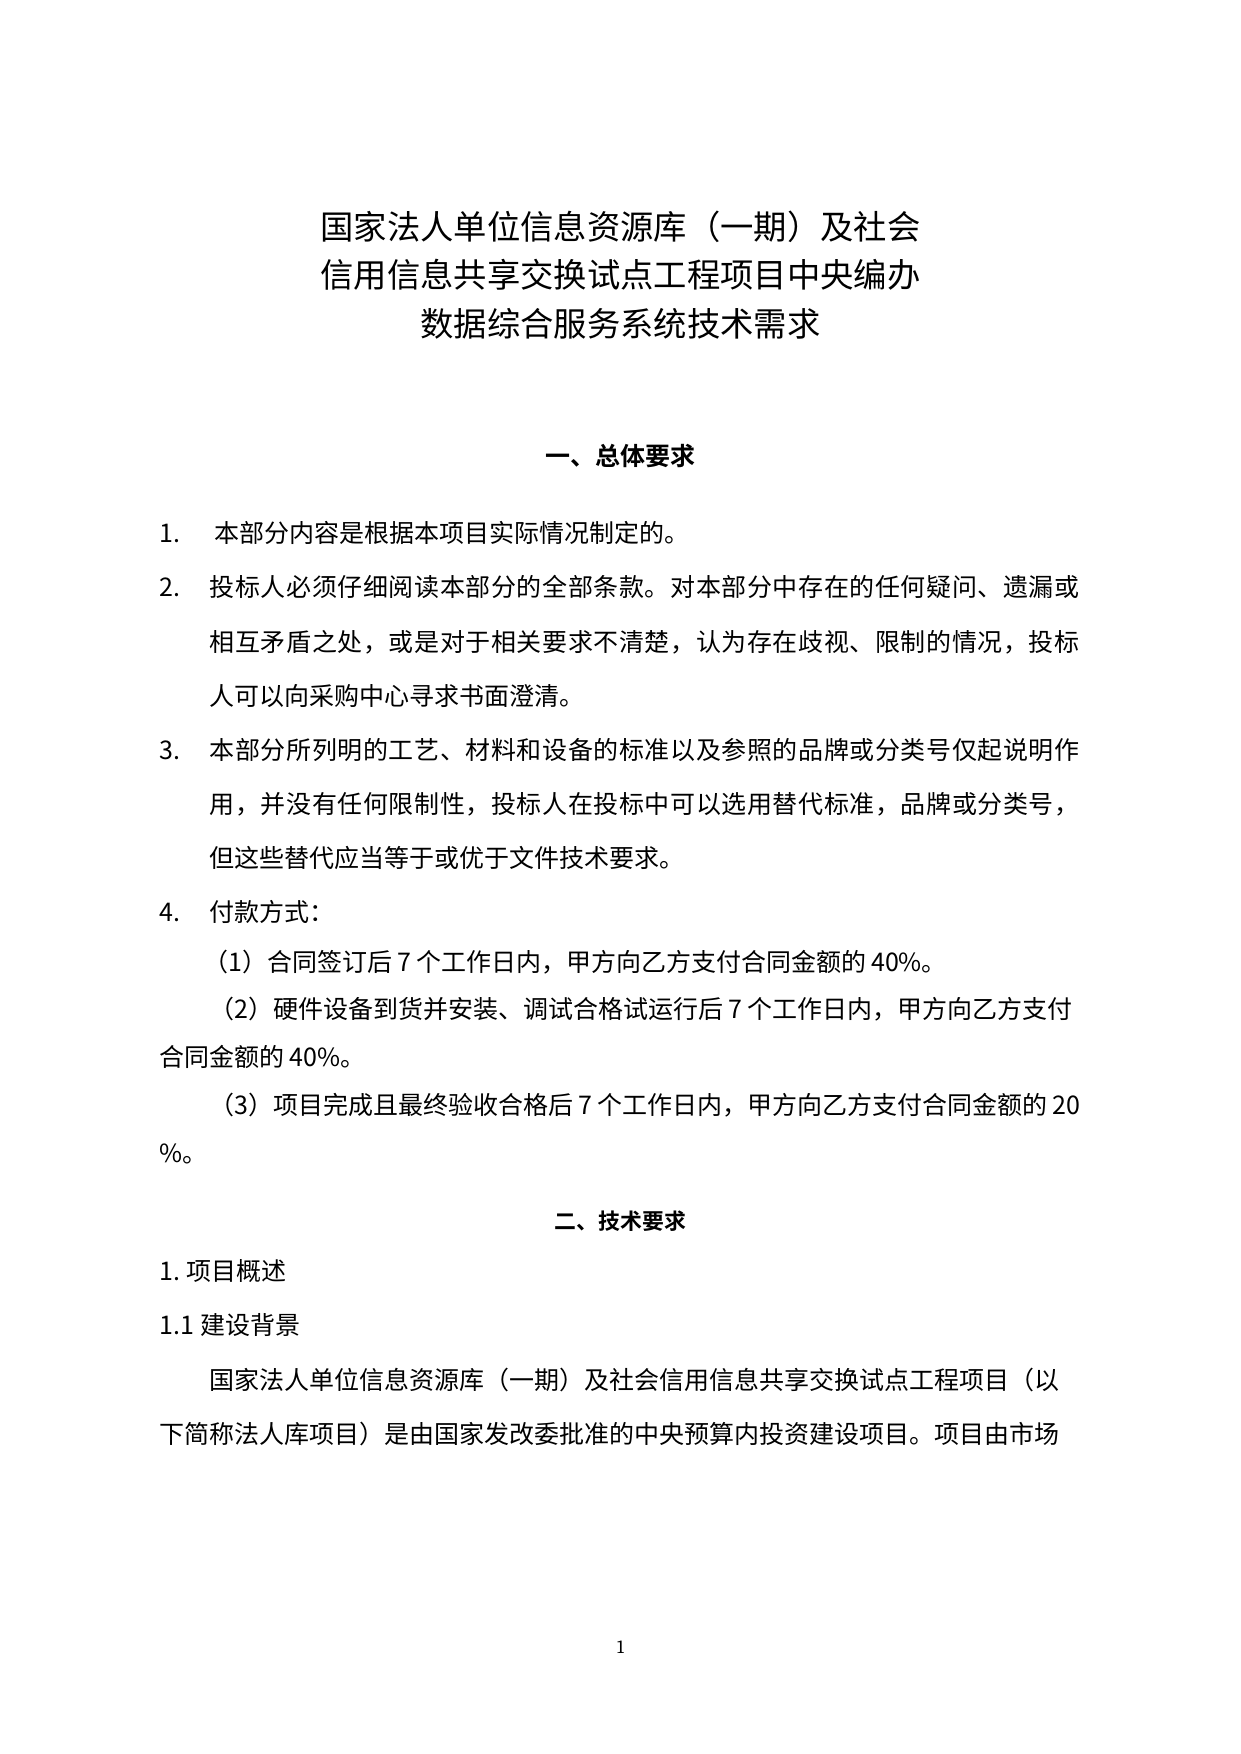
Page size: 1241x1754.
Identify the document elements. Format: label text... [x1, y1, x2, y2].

list 投标人必须仔细阅读本部分的全部条款。对本部分中存在的任何疑问、遗漏或相互矛盾之处，或是对于相关要求不清楚，认为存在歧视、限制的情况，投标人可以向采购中心寻求书面澄清。 [159, 553, 1081, 716]
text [159, 1360, 1081, 1451]
text 二、技术要求 [159, 1204, 1081, 1236]
text （3）项目完成且最终验收合格后7个工作日内，甲方向乙方支付合同金额的20%。 [159, 1076, 1081, 1172]
subtitle 数据综合服务系统技术需求 [159, 297, 1081, 346]
text 1. 项目概述 [159, 1251, 1081, 1288]
subtitle 国家法人单位信息资源库（一期）及社会 [159, 201, 1081, 249]
list 付款方式： [159, 878, 1081, 933]
text （1）合同签订后7个工作日内，甲方向乙方支付合同金额的40%。 [159, 933, 1081, 981]
text （2）硬件设备到货并安装、调试合格试运行后7个工作日内，甲方向乙方支付合同金额的40%。 [159, 981, 1081, 1076]
list 本部分所列明的工艺、材料和设备的标准以及参照的品牌或分类号仅起说明作用，并没有任何限制性，投标人在投标中可以选用替代标准，品牌或分类号，但这些替代应当等于或优于文件技术要求。 [159, 716, 1081, 878]
list 本部分内容是根据本项目实际情况制定的。 [159, 499, 1081, 553]
text 1.1 建设背景 [159, 1306, 1081, 1342]
subtitle 信用信息共享交换试点工程项目中央编办 [159, 249, 1081, 297]
text 一、总体要求 [159, 436, 1081, 472]
